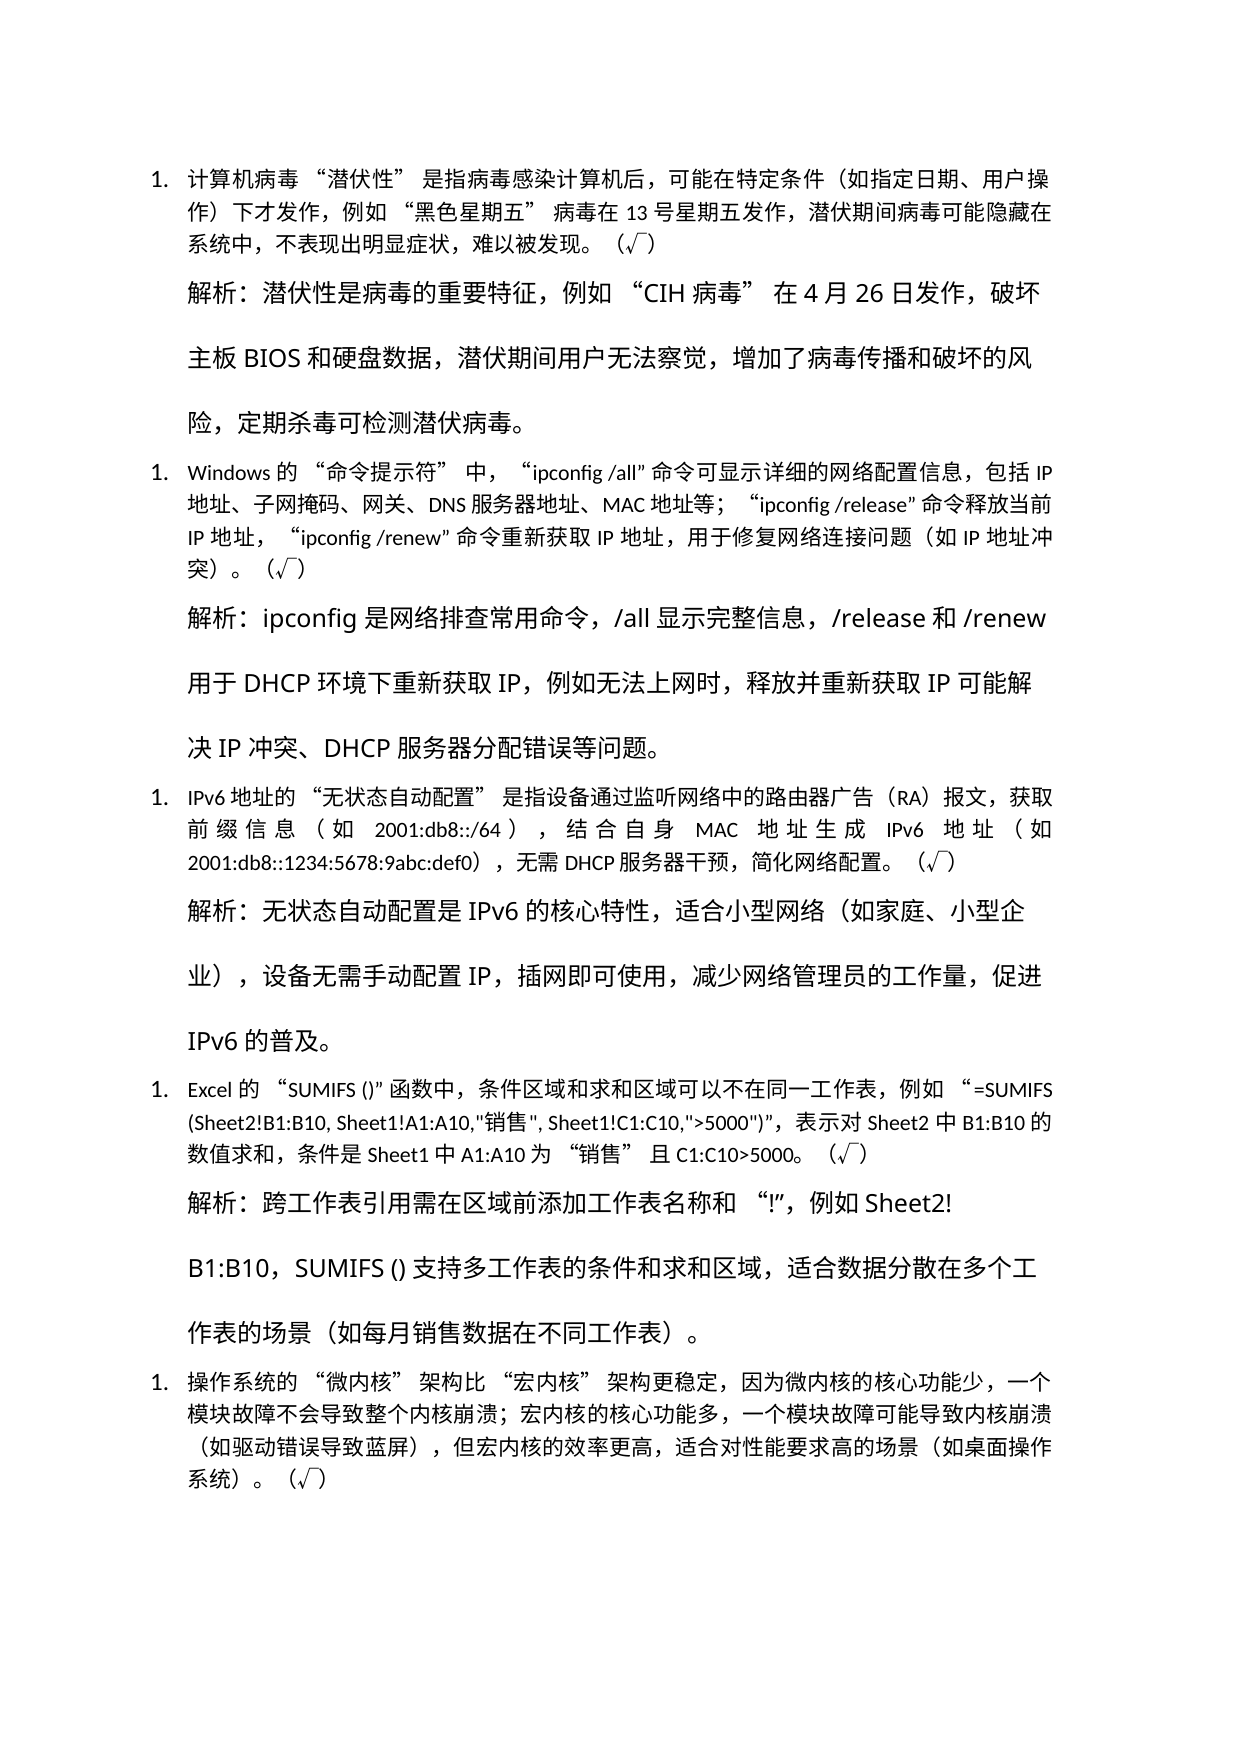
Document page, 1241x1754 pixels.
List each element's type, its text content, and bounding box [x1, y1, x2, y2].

text 解析：潜伏性是病毒的重要特征，例如 “CIH 病毒” 在 4 月 26 日发作，破坏主板 BIOS 和硬盘数据，潜伏期间用户无法察觉，增加了病毒传播和破坏的风险，定期杀毒可检测潜伏病毒。 [187, 259, 1053, 454]
list Excel 的 “SUMIFS ()” 函数中，条件区域和求和区域可以不在同一工作表，例如 “=SUMIFS (Sheet2!B1:B10, Sheet1!A1:A10,"销售", Sheet1!C1:C10,">5000")”，表示对 Sheet2 中 B1:B10 的数值求和，条件是 Sheet1 中 A1:A10 为 “销售” 且 C1:C10>5000。（√） [150, 1072, 1053, 1169]
list Windows 的 “命令提示符” 中，“ipconfig /all” 命令可显示详细的网络配置信息，包括 IP 地址、子网掩码、网关、DNS 服务器地址、MAC 地址等；“ipconfig /release” 命令释放当前 IP 地址，“ipconfig /renew” 命令重新获取 IP 地址，用于修复网络连接问题（如 IP 地址冲突）。（√） [150, 454, 1053, 584]
text 解析：无状态自动配置是 IPv6 的核心特性，适合小型网络（如家庭、小型企业），设备无需手动配置 IP，插网即可使用，减少网络管理员的工作量，促进 IPv6 的普及。 [187, 877, 1053, 1072]
list 计算机病毒 “潜伏性” 是指病毒感染计算机后，可能在特定条件（如指定日期、用户操作）下才发作，例如 “黑色星期五” 病毒在 13 号星期五发作，潜伏期间病毒可能隐藏在系统中，不表现出明显症状，难以被发现。（√） [150, 162, 1053, 259]
text 解析：跨工作表引用需在区域前添加工作表名称和 “!”，例如 Sheet2!B1:B10，SUMIFS () 支持多工作表的条件和求和区域，适合数据分散在多个工作表的场景（如每月销售数据在不同工作表）。 [187, 1169, 1053, 1364]
text 解析：ipconfig 是网络排查常用命令，/all 显示完整信息，/release 和 /renew 用于 DHCP 环境下重新获取 IP，例如无法上网时，释放并重新获取 IP 可能解决 IP 冲突、DHCP 服务器分配错误等问题。 [187, 584, 1053, 779]
list IPv6 地址的 “无状态自动配置” 是指设备通过监听网络中的路由器广告（RA）报文，获取前缀信息（如 2001:db8::/64），结合自身 MAC 地址生成 IPv6 地址（如 2001:db8::1234:5678:9abc:def0），无需 DHCP 服务器干预，简化网络配置。（√） [150, 779, 1053, 877]
list 操作系统的 “微内核” 架构比 “宏内核” 架构更稳定，因为微内核的核心功能少，一个模块故障不会导致整个内核崩溃；宏内核的核心功能多，一个模块故障可能导致内核崩溃（如驱动错误导致蓝屏），但宏内核的效率更高，适合对性能要求高的场景（如桌面操作系统）。（√） [150, 1364, 1053, 1494]
